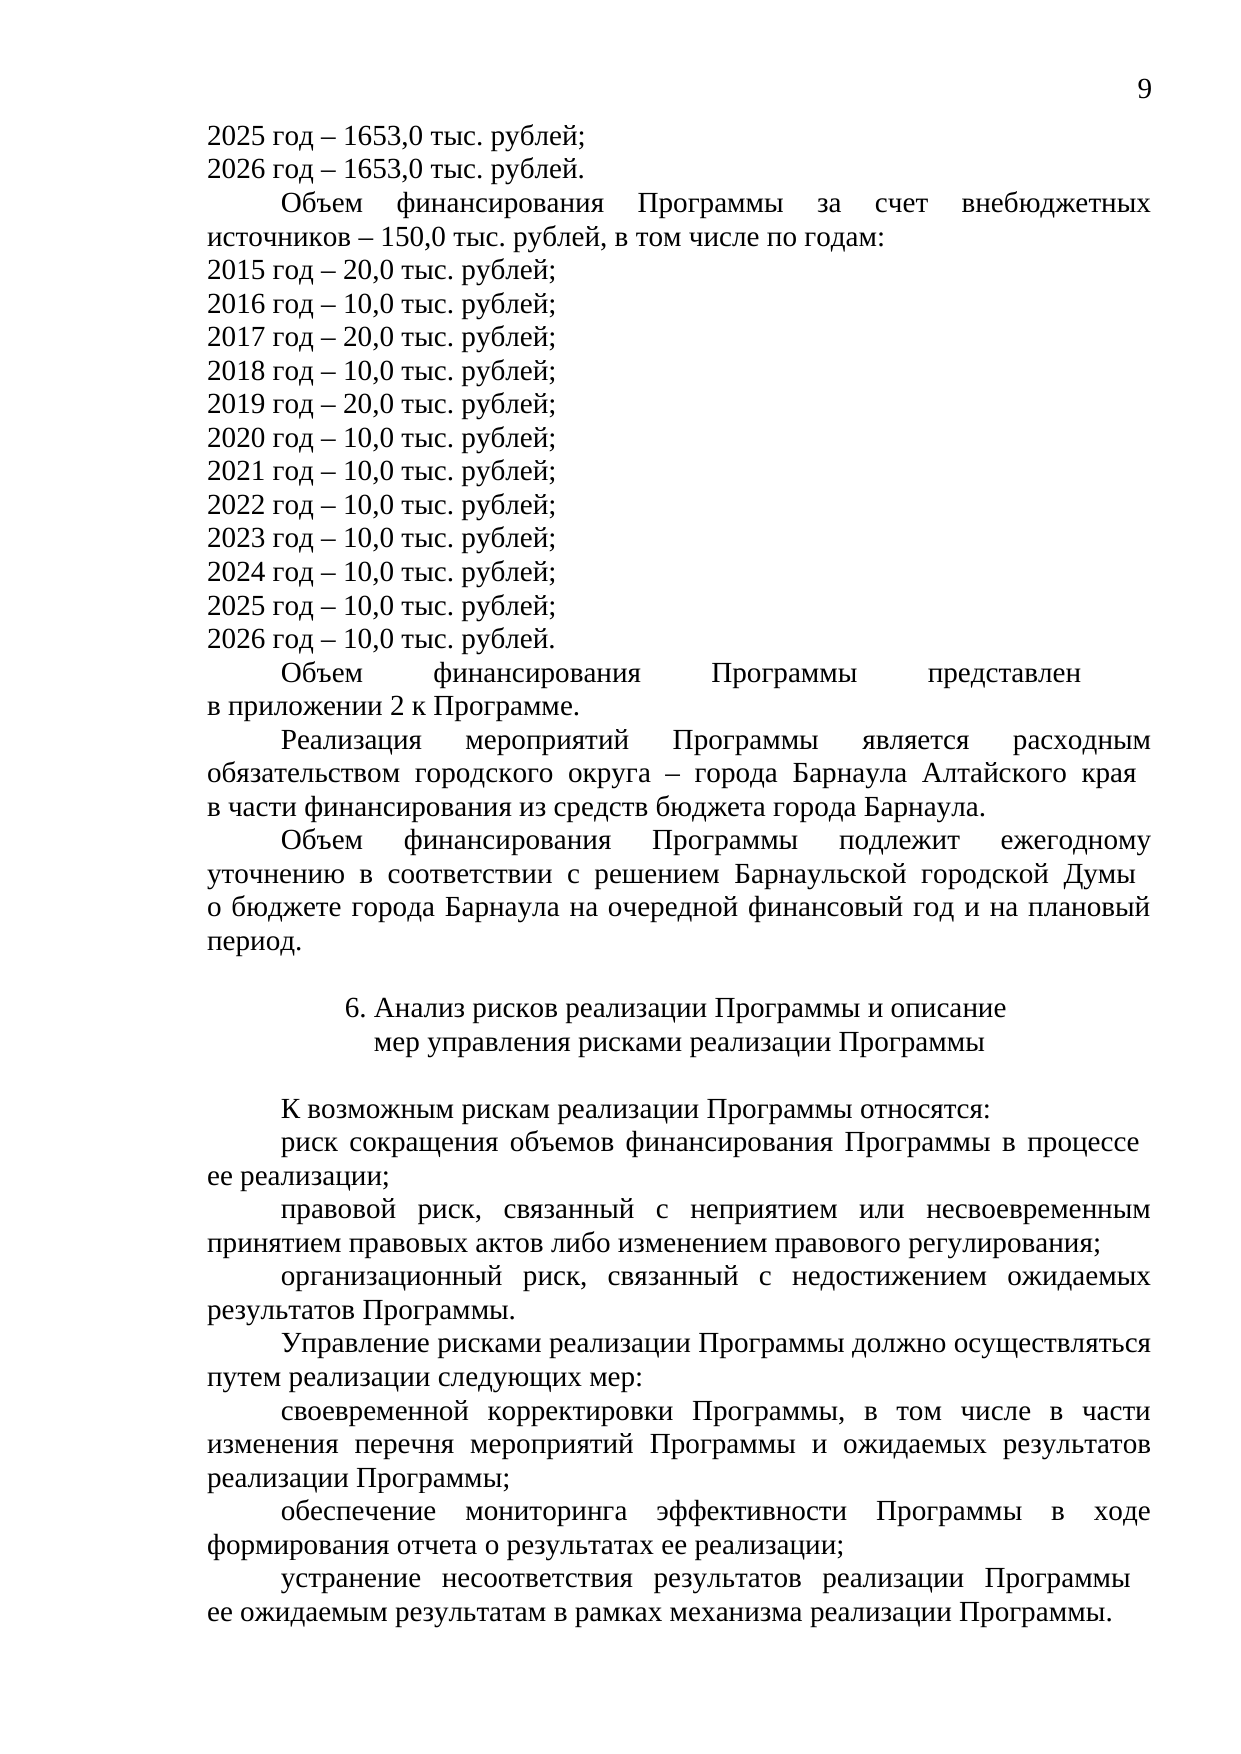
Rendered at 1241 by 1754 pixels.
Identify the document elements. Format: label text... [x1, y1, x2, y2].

text 2015 год – 20,0 тыс. рублей; [207, 252, 1152, 286]
text 2022 год – 10,0 тыс. рублей; [207, 487, 1152, 521]
text обеспечение мониторинга эффективности Программы в ходе формирования отчета о результатах ее реализации; [207, 1493, 1152, 1560]
text правовой риск, связанный с неприятием или несвоевременным принятием правовых актов либо изменением правового регулирования; [207, 1191, 1152, 1258]
text своевременной корректировки Программы, в том числе в части изменения перечня мероприятий Программы и ожидаемых результатов реализации Программы; [207, 1393, 1152, 1493]
text 2018 год – 10,0 тыс. рублей; [207, 353, 1152, 386]
text 2023 год – 10,0 тыс. рублей; [207, 521, 1152, 554]
text 2024 год – 10,0 тыс. рублей; [207, 554, 1152, 588]
text Объем финансирования Программы представлен в приложении 2 к Программе. [207, 655, 1152, 722]
text 2026 год – 10,0 тыс. рублей. [207, 621, 1152, 655]
text К возможным рискам реализации Программы относятся: [207, 1091, 1152, 1124]
text 6. Анализ рисков реализации Программы и описание мер управления рисками реализации Программы [207, 990, 1152, 1057]
text Объем финансирования Программы за счет внебюджетных источников – 150,0 тыс. рублей, в том числе по годам: [207, 185, 1152, 252]
text Объем финансирования Программы подлежит ежегодному уточнению в соответствии с решением Барнаульской городской Думы о бюджете города Барнаула на очередной финансовый год и на плановый период. [207, 822, 1152, 957]
text 2020 год – 10,0 тыс. рублей; [207, 420, 1152, 453]
text 2025 год – 10,0 тыс. рублей; [207, 588, 1152, 621]
text 2019 год – 20,0 тыс. рублей; [207, 386, 1152, 420]
text риск сокращения объемов финансирования Программы в процессе ее реализации; [207, 1124, 1152, 1191]
text 2016 год – 10,0 тыс. рублей; [207, 286, 1152, 319]
text 2021 год – 10,0 тыс. рублей; [207, 453, 1152, 487]
text устранение несоответствия результатов реализации Программы ее ожидаемым результатам в рамках механизма реализации Программы. [207, 1560, 1152, 1627]
text Управление рисками реализации Программы должно осуществляться путем реализации следующих мер: [207, 1326, 1152, 1393]
text 2017 год – 20,0 тыс. рублей; [207, 319, 1152, 353]
text 2025 год – 1653,0 тыс. рублей; [207, 118, 1152, 152]
text 2026 год – 1653,0 тыс. рублей. [207, 152, 1152, 185]
text Реализация мероприятий Программы является расходным обязательством городского округа – города Барнаула Алтайского края в части финансирования из средств бюджета города Барнаула. [207, 722, 1152, 822]
text организационный риск, связанный с недостижением ожидаемых результатов Программы. [207, 1258, 1152, 1326]
